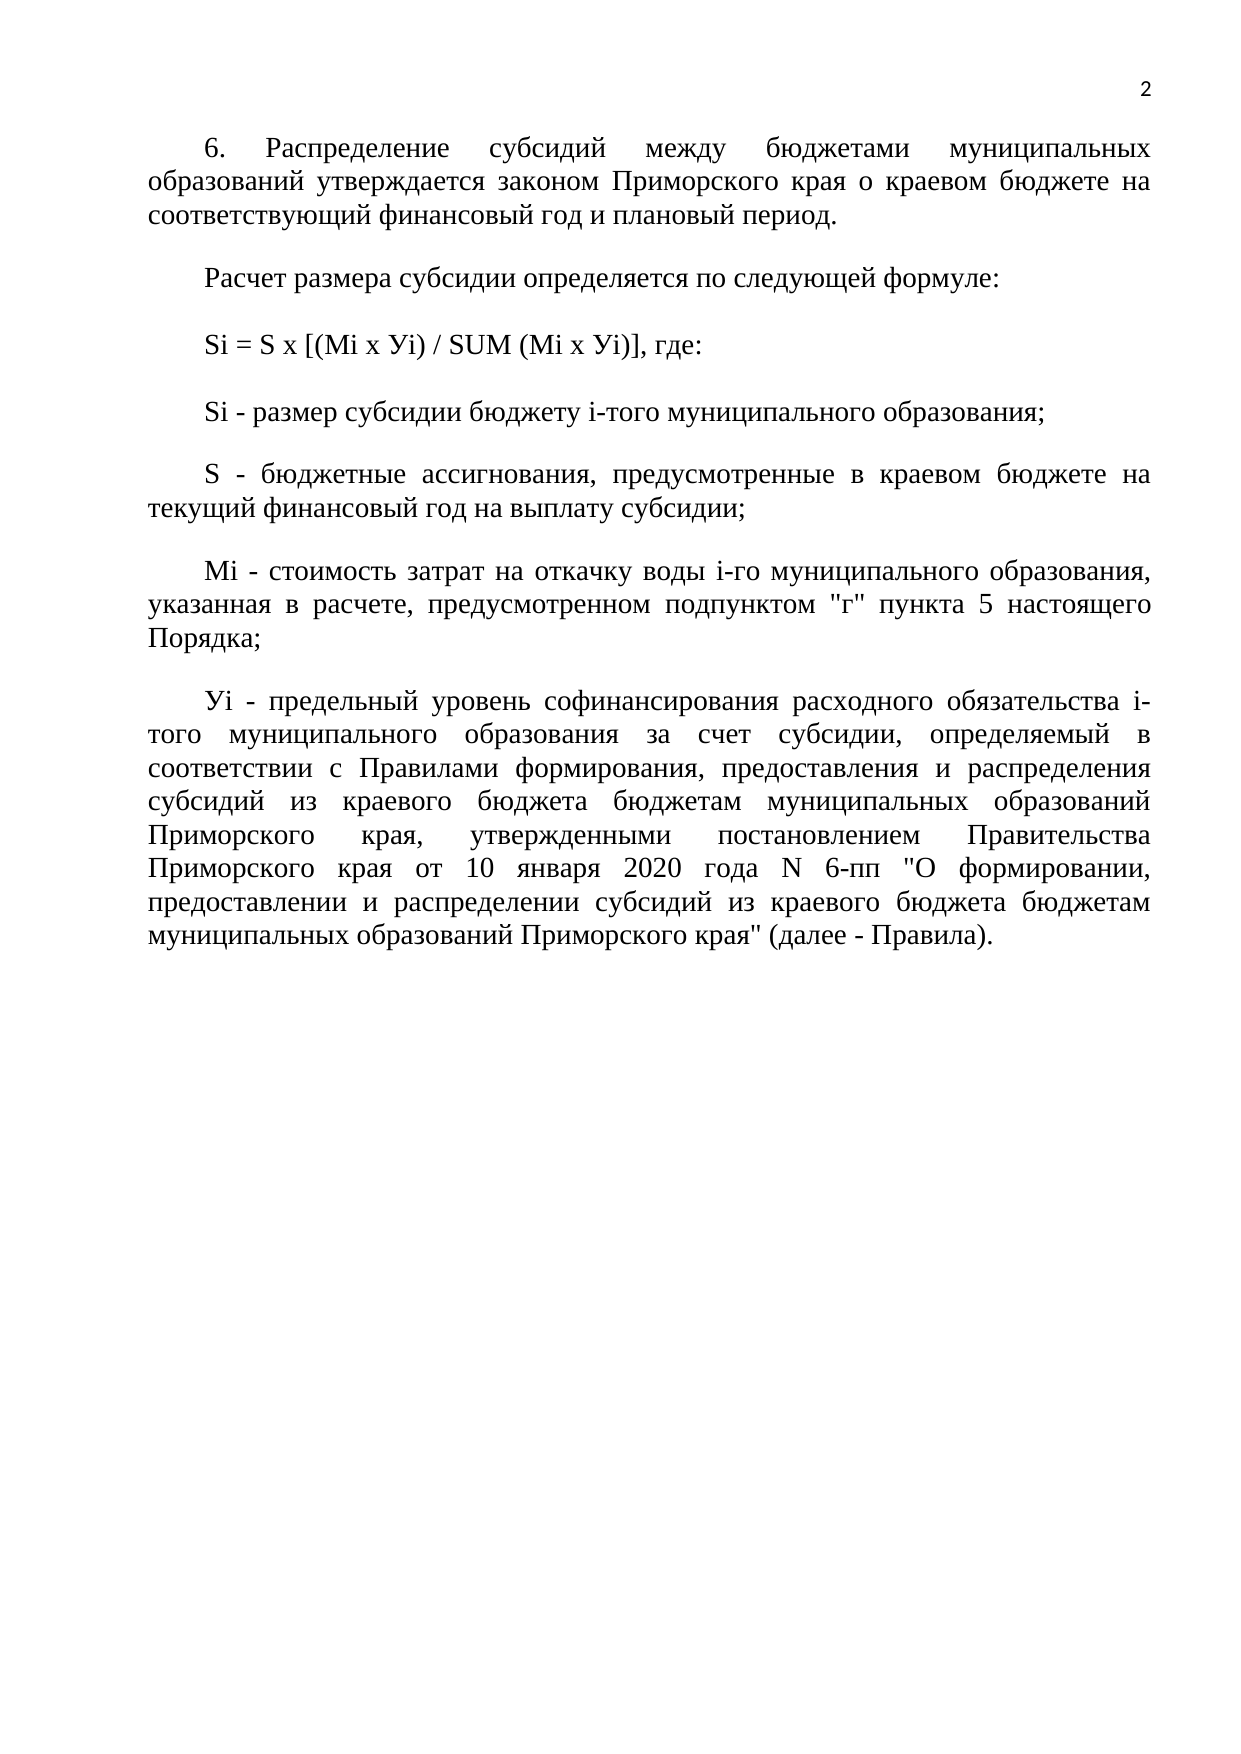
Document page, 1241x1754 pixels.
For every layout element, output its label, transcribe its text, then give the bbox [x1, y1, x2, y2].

text Мi - стоимость затрат на откачку воды i-го муниципального образования, указанная в расчете, предусмотренном подпунктом "г" пункта 5 настоящего Порядка; [148, 553, 1152, 653]
text Si - размер субсидии бюджету i-того муниципального образования; [148, 394, 1152, 427]
text Si = S x [(Мi x Уi) / SUM (Мi x Уi)], где: [148, 327, 1152, 360]
text Уi - предельный уровень софинансирования расходного обязательства i-того муниципального образования за счет субсидии, определяемый в соответствии с Правилами формирования, предоставления и распределения субсидий из краевого бюджета бюджетам муниципальных образований Приморского края, утвержденными постановлением Правительства Приморского края от 10 января 2020 года N 6-пп "О формировании, предоставлении и распределении субсидий из краевого бюджета бюджетам муниципальных образований Приморского края" (далее - Правила). [148, 683, 1152, 951]
text 6. Распределение субсидий между бюджетами муниципальных образований утверждается законом Приморского края о краевом бюджете на соответствующий финансовый год и плановый период. [148, 130, 1152, 231]
text S - бюджетные ассигнования, предусмотренные в краевом бюджете на текущий финансовый год на выплату субсидии; [148, 457, 1152, 524]
text Расчет размера субсидии определяется по следующей формуле: [148, 260, 1152, 293]
